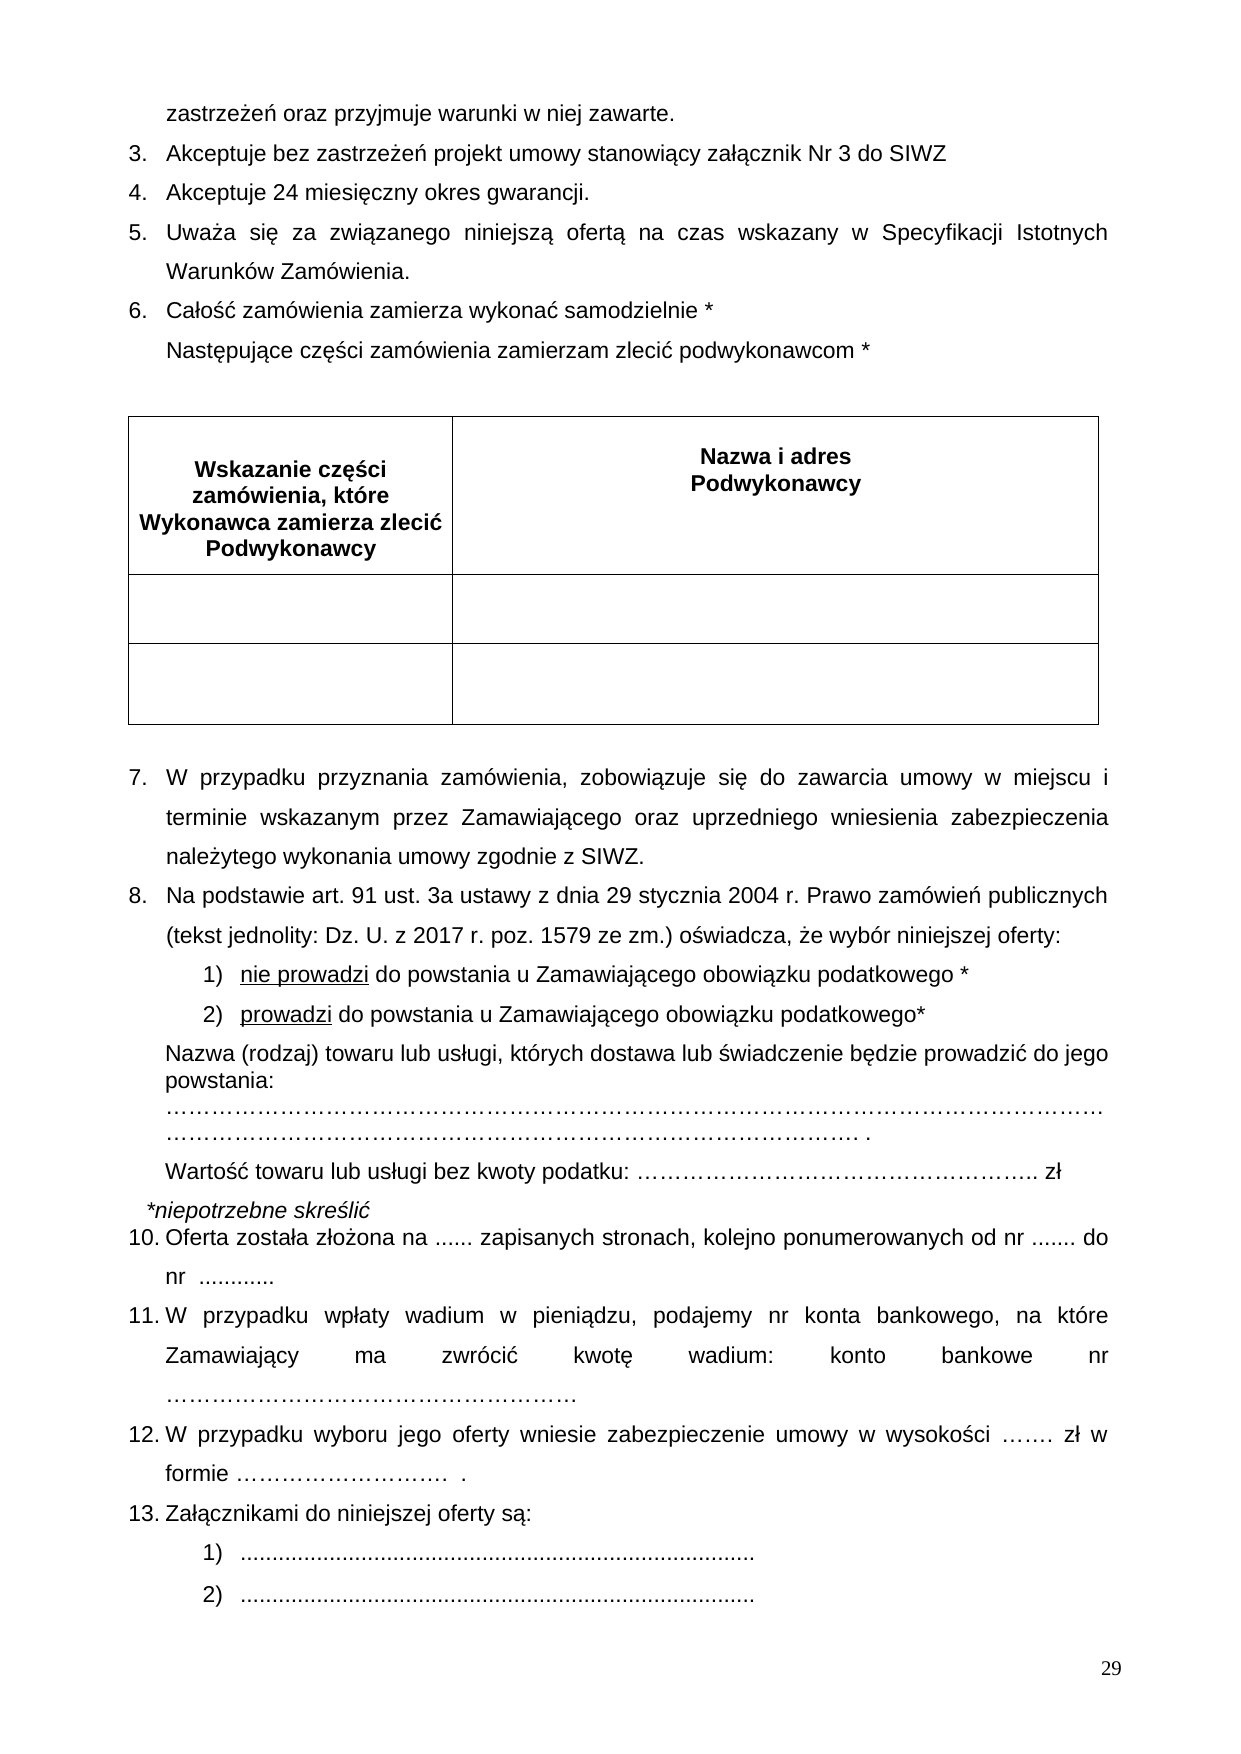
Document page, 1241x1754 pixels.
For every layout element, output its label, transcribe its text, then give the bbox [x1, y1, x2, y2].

list Oferta została złożona na ...... zapisanych stronach, kolejno ponumerowanych od nr ....... do nr ............ [128, 1223, 1109, 1289]
list nie prowadzi do powstania u Zamawiającego obowiązku podatkowego * [203, 961, 1109, 988]
table_header Wskazanie części zamówienia, które Wykonawca zamierza zlecić Podwykonawcy [129, 417, 452, 574]
table_cell [129, 575, 452, 642]
list prowadzi do powstania u Zamawiającego obowiązku podatkowego* [203, 1001, 1109, 1027]
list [128, 100, 1109, 126]
table_cell [453, 575, 1098, 642]
table_cell [453, 644, 1098, 723]
list W przypadku przyznania zamówienia, zobowiązuje się do zawarcia umowy w miejscu i terminie wskazanym przez Zamawiającego oraz uprzedniego wniesienia zabezpieczenia należytego wykonania umowy zgodnie z SIWZ. [128, 764, 1109, 869]
list Załącznikami do niniejszej oferty są: [128, 1500, 1109, 1526]
text *niepotrzebne skreślić [120, 1197, 1109, 1223]
list Następujące części zamówienia zamierzam zlecić podwykonawcom * [166, 337, 1109, 363]
text Nazwa (rodzaj) towaru lub usługi, których dostawa lub świadczenie będzie prowadzić do jego powstania: ……………………………………………………………………………………………………………………………………………………………………………………………. . [165, 1040, 1109, 1146]
list Akceptuje bez zastrzeżeń projekt umowy stanowiący załącznik Nr 3 do SIWZ [128, 139, 1109, 166]
list Całość zamówienia zamierza wykonać samodzielnie * [128, 297, 1109, 324]
list Na podstawie art. 91 ust. 3a ustawy z dnia 29 stycznia 2004 r. Prawo zamówień publicznych (tekst jednolity: Dz. U. z 2017 r. poz. 1579 ze zm.) oświadcza, że wybór niniejszej oferty: [128, 882, 1109, 948]
list Akceptuje 24 miesięczny okres gwarancji. [128, 179, 1109, 205]
text Wartość towaru lub usługi bez kwoty podatku: …………………………………………….. zł [165, 1158, 1109, 1184]
list Uważa się za związanego niniejszą ofertą na czas wskazany w Specyfikacji Istotnych Warunków Zamówienia. [128, 218, 1109, 284]
list ................................................................................. [202, 1579, 1109, 1607]
table_cell [129, 644, 452, 723]
list W przypadku wpłaty wadium w pieniądzu, podajemy nr konta bankowego, na które Zamawiający ma zwrócić kwotę wadium: konto bankowe nr ……………………………………………… [128, 1302, 1109, 1408]
list W przypadku wyboru jego oferty wniesie zabezpieczenie umowy w wysokości ……. zł w formie ………………………. . [128, 1421, 1109, 1487]
list ................................................................................. [202, 1539, 1109, 1566]
table_header Nazwa i adres Podwykonawcy [453, 417, 1098, 574]
